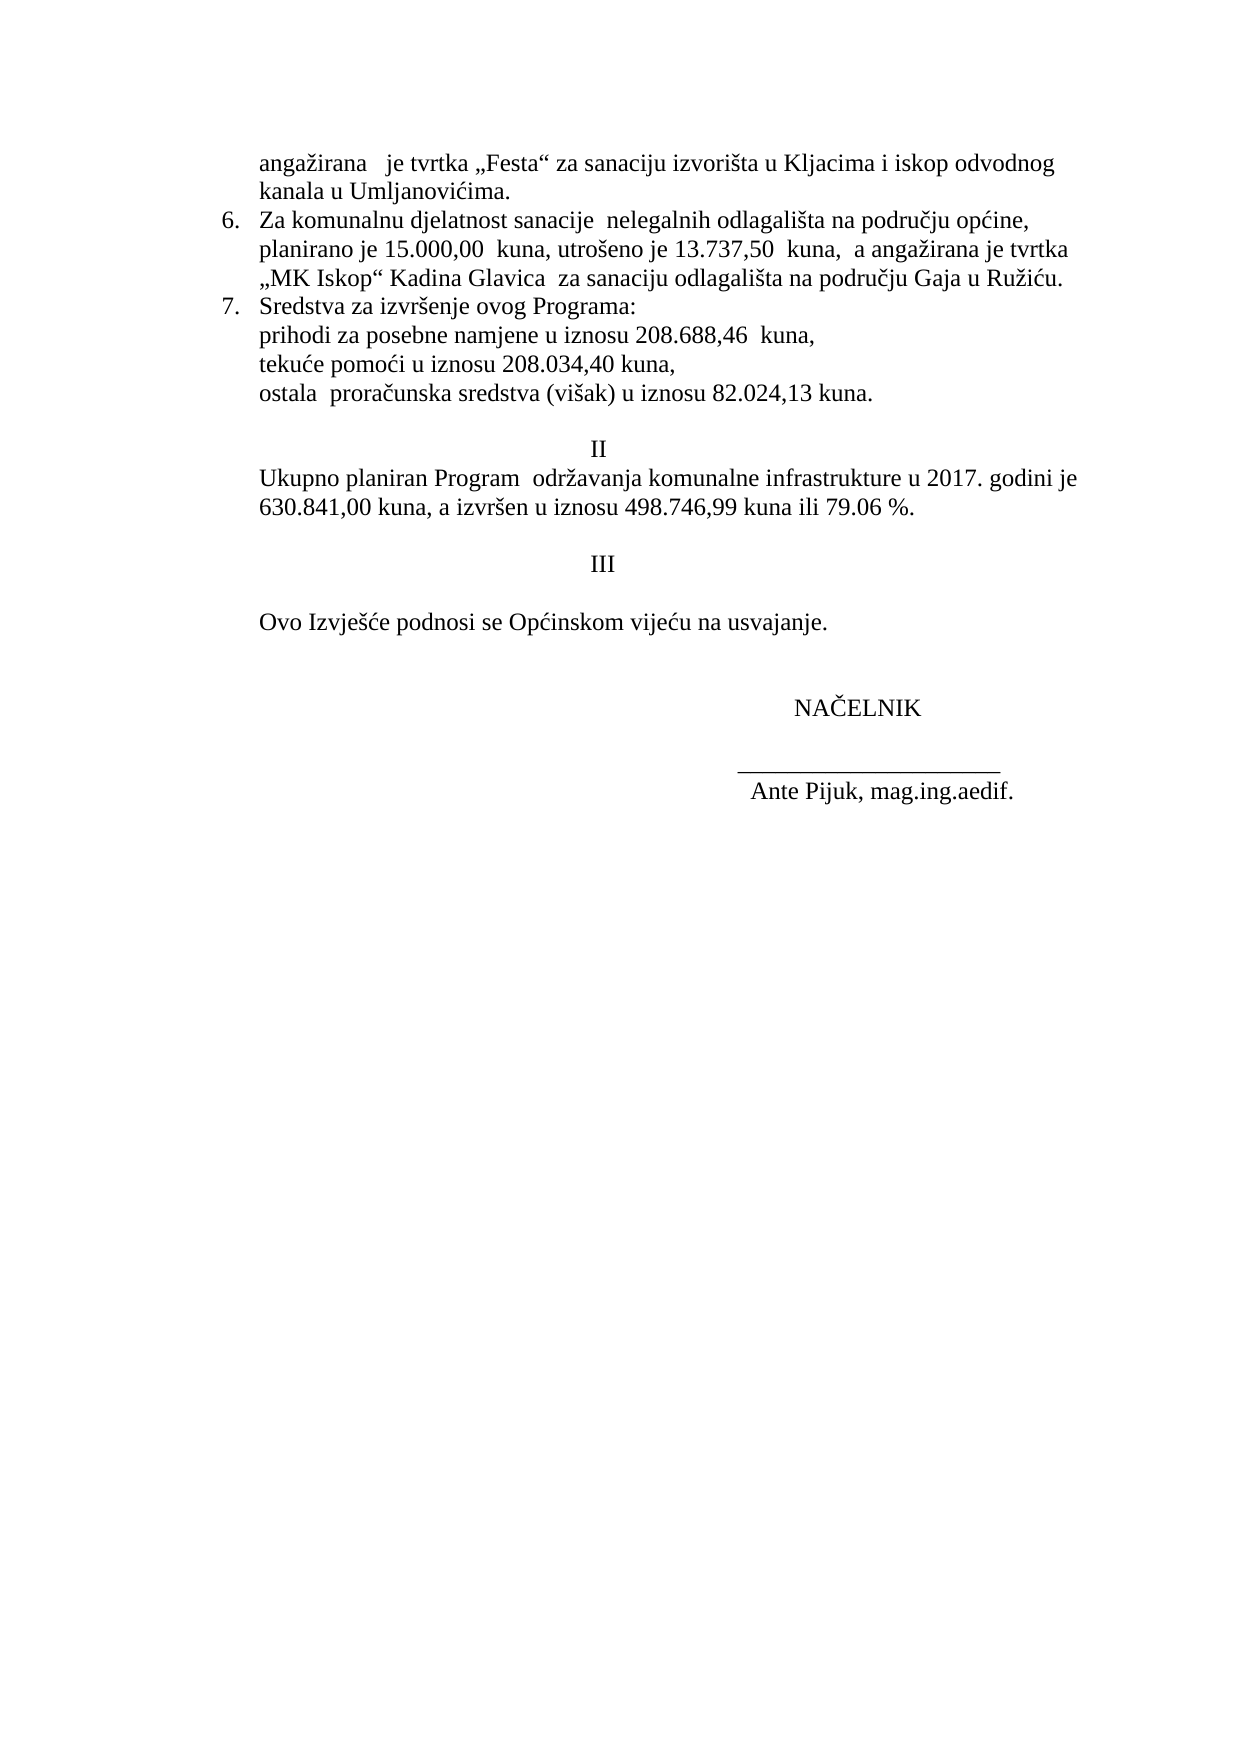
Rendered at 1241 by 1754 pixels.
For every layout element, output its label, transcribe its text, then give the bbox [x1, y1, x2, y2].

text NAČELNIK [664, 693, 1093, 722]
list Za komunalnu djelatnost sanacije nelegalnih odlagališta na području općine, planirano je 15.000,00 kuna, utrošeno je 13.737,50 kuna, a angažirana je tvrtka „MK Iskop“ Kadina Glavica za sanaciju odlagališta na području Gaja u Ružiću. [221, 205, 1093, 291]
text prihodi za posebne namjene u iznosu 208.688,46 kuna, [259, 320, 1093, 349]
text _____________________ [664, 747, 1093, 776]
text tekuće pomoći u iznosu 208.034,40 kuna, [259, 349, 1093, 378]
text Ukupno planiran Program održavanja komunalne infrastrukture u 2017. godini je 630.841,00 kuna, a izvršen u iznosu 498.746,99 kuna ili 79.06 %. [259, 463, 1093, 521]
list Sredstva za izvršenje ovog Programa: [221, 291, 1093, 320]
text Ovo Izvješće podnosi se Općinskom vijeću na usvajanje. [259, 607, 1093, 636]
text III [259, 549, 1093, 578]
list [221, 148, 1093, 205]
text II [259, 434, 1093, 463]
text ostala proračunska sredstva (višak) u iznosu 82.024,13 kuna. [259, 378, 1093, 406]
text Ante Pijuk, mag.ing.aedif. [664, 776, 1093, 804]
